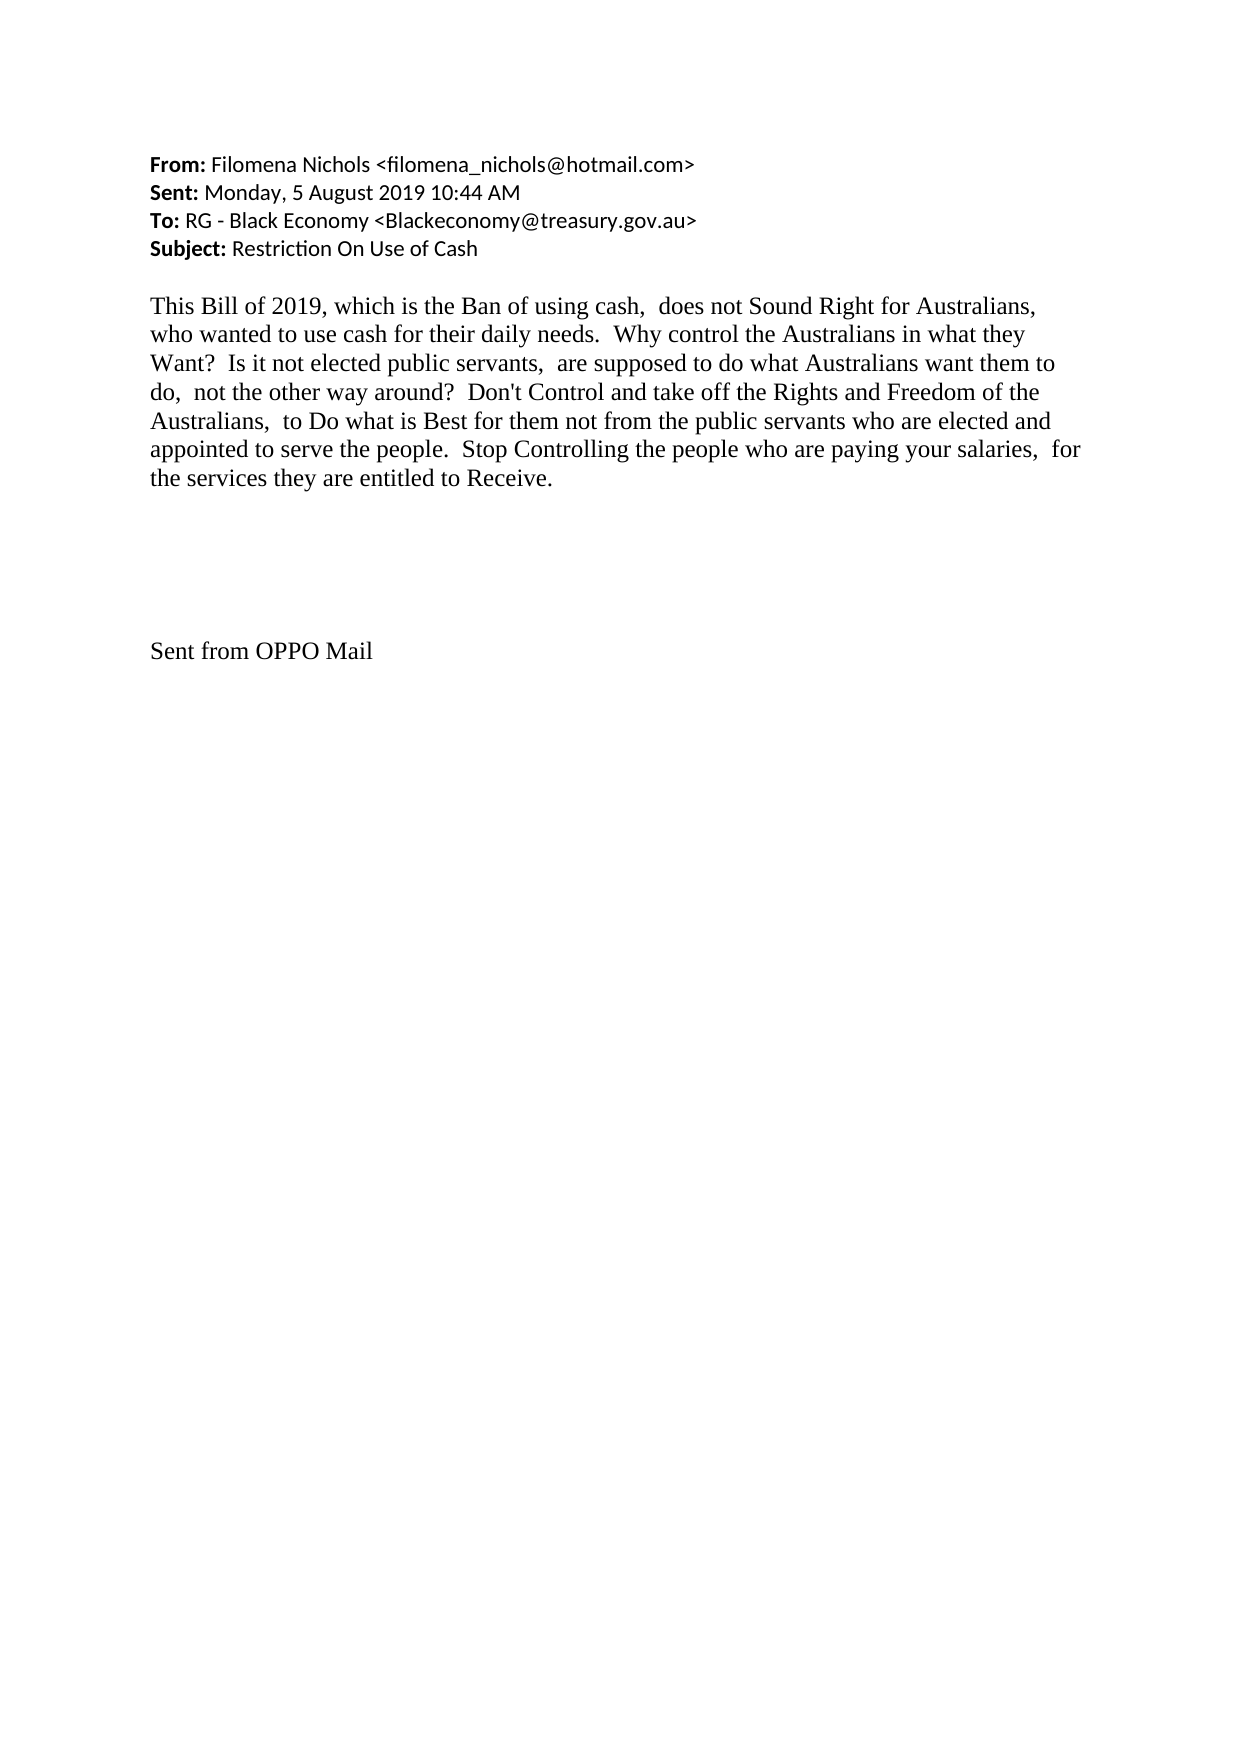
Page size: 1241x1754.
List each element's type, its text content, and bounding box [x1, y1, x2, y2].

text This Bill of 2019, which is the Ban of using cash, does not Sound Right for Australians, who wanted to use cash for their daily needs. Why control the Australians in what they Want? Is it not elected public servants, are supposed to do what Australians want them to do, not the other way around? Don't Control and take off the Rights and Freedom of the Australians, to Do what is Best for them not from the public servants who are elected and appointed to serve the people. Stop Controlling the people who are paying your salaries, for the services they are entitled to Receive. [150, 291, 1090, 492]
text Sent from OPPO Mail [150, 636, 1090, 664]
text From: Filomena Nichols <filomena_nichols@hotmail.com> Sent: Monday, 5 August 2019 10:44 AM To: RG - Black Economy <Blackeconomy@treasury.gov.au> Subject: Restriction On Use of Cash [150, 150, 1090, 262]
